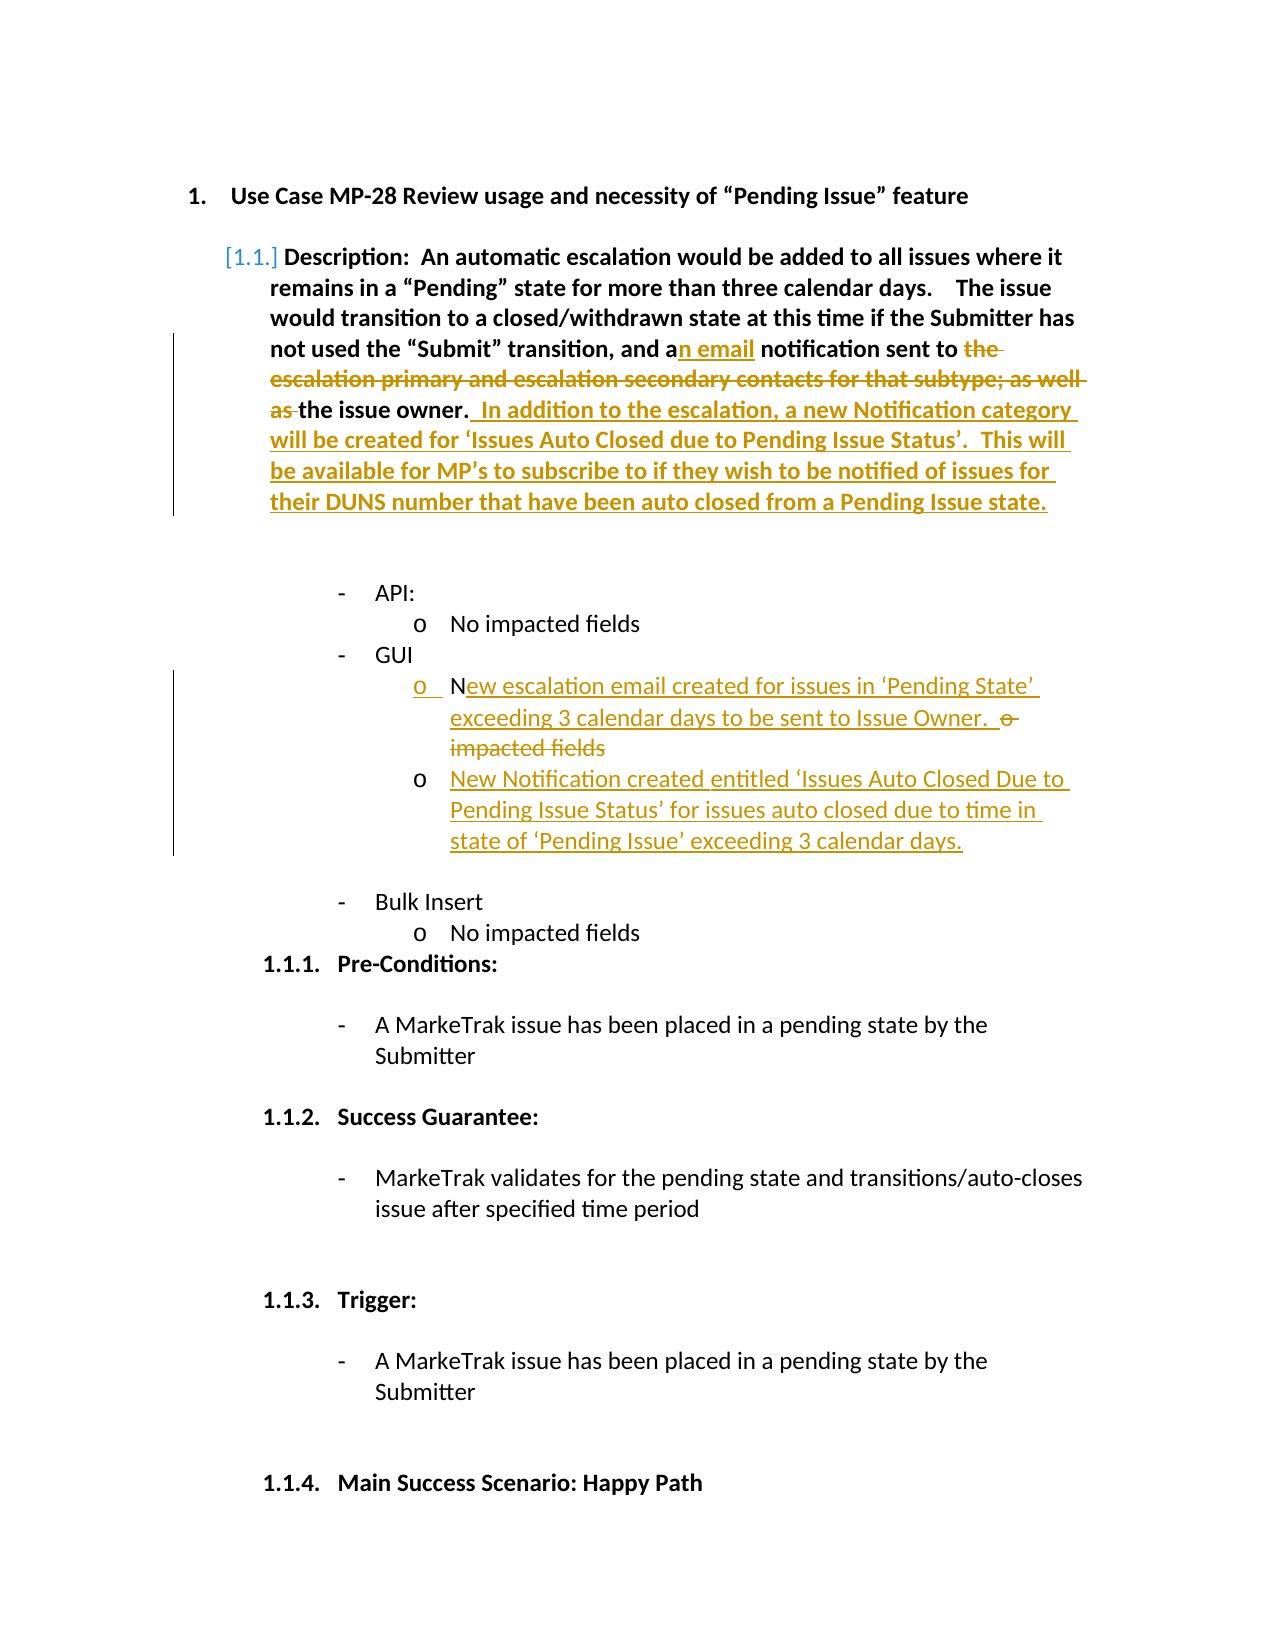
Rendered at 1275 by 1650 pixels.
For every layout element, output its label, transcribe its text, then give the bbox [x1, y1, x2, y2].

list API: [337, 577, 1087, 608]
list Success Guarantee: [262, 1101, 1087, 1132]
list Pre-Conditions: [262, 948, 1087, 979]
list A MarkeTrak issue has been placed in a pending state by the Submitter [337, 1345, 1087, 1406]
list Description: An automatic escalation would be added to all issues where it remains in a “Pending” state for more than three calendar days. The issue would transition to a closed/withdrawn state at this time if the Submitter has not used the “Submit” transition, and a notification sent to the issue owner. [225, 242, 1087, 516]
list Main Success Scenario: Happy Path [262, 1467, 1087, 1498]
list Trigger: [262, 1284, 1087, 1315]
list Use Case MP-28 Review usage and necessity of “Pending Issue” feature [187, 181, 1087, 211]
list N [412, 670, 1087, 763]
list Bulk Insert [337, 886, 1087, 917]
list GUI [337, 639, 1087, 670]
list A MarkeTrak issue has been placed in a pending state by the Submitter [337, 1009, 1087, 1071]
list MarkeTrak validates for the pending state and transitions/auto-closes issue after specified time period [337, 1162, 1087, 1223]
list No impacted fields [412, 917, 1087, 948]
list No impacted fields [412, 608, 1087, 639]
